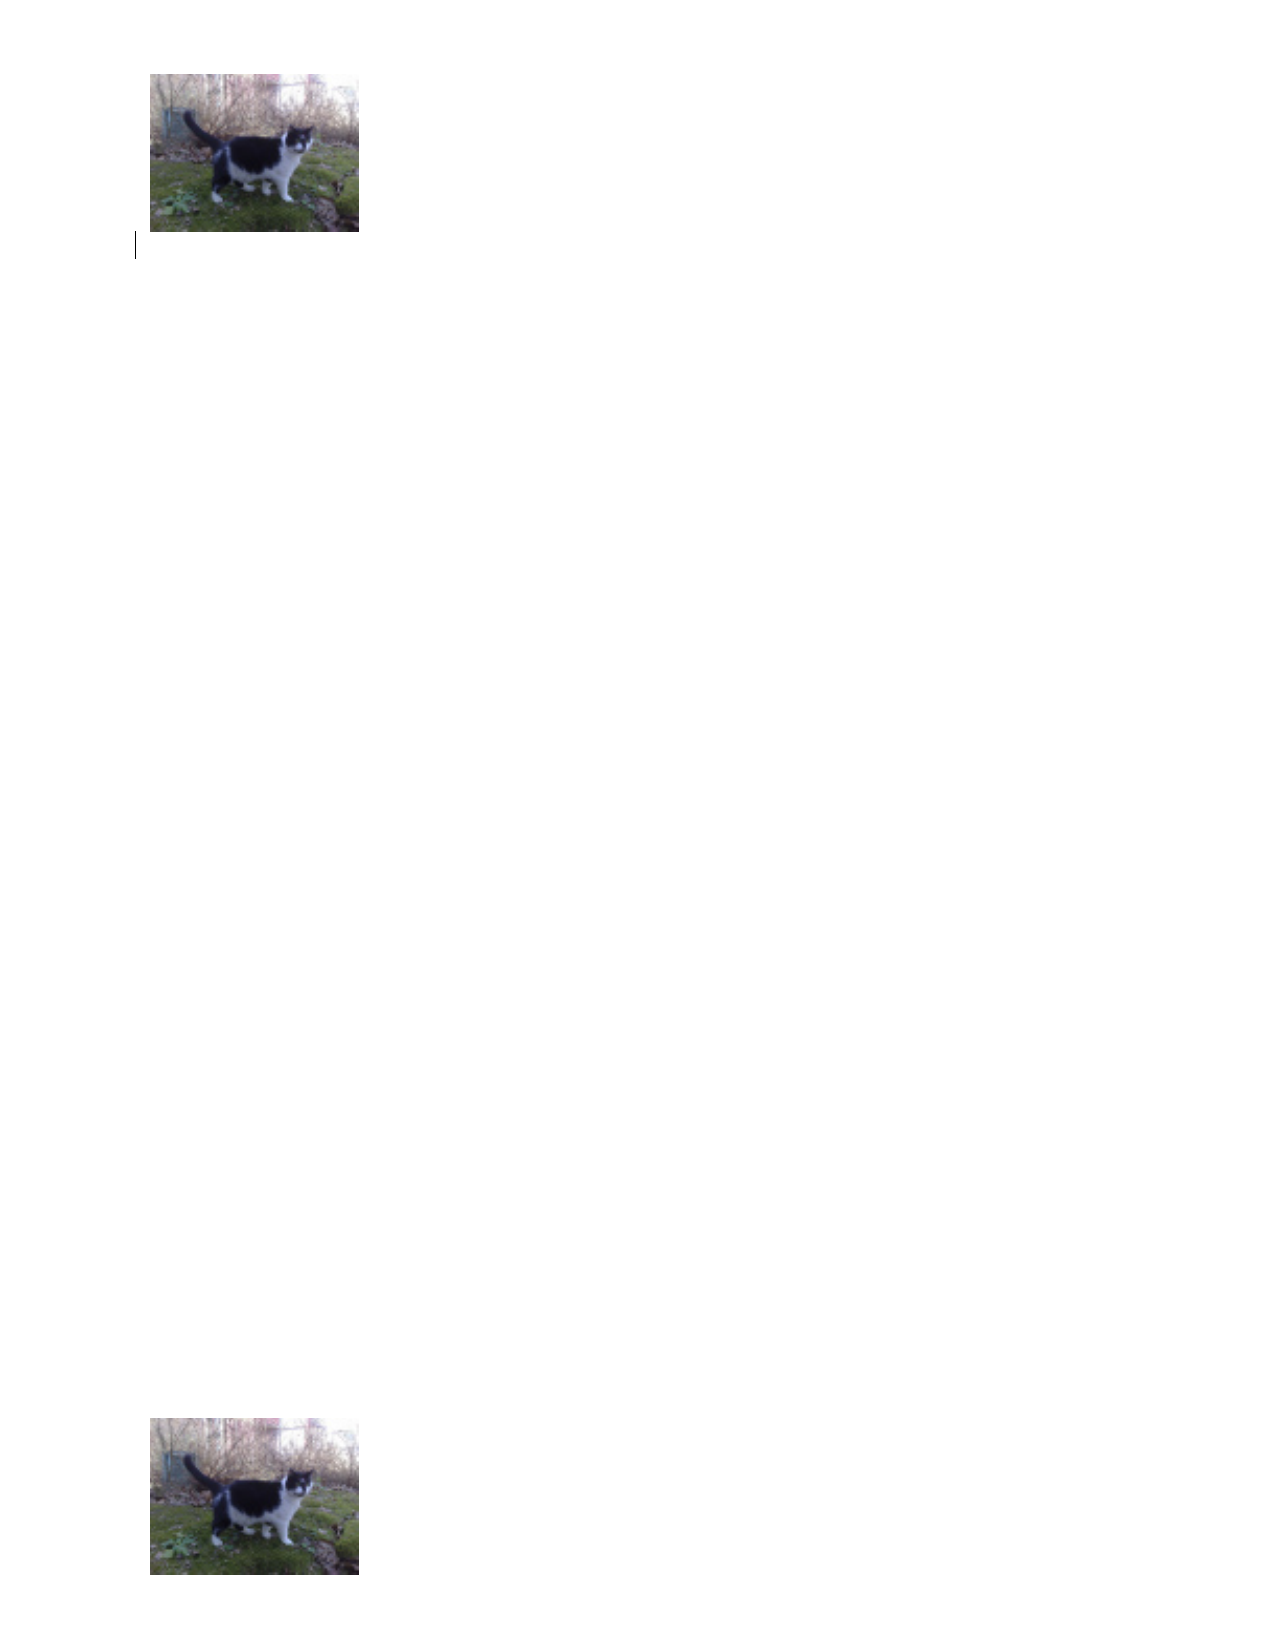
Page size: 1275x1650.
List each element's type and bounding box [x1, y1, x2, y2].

picture [150, 1418, 359, 1575]
picture [150, 74, 359, 232]
